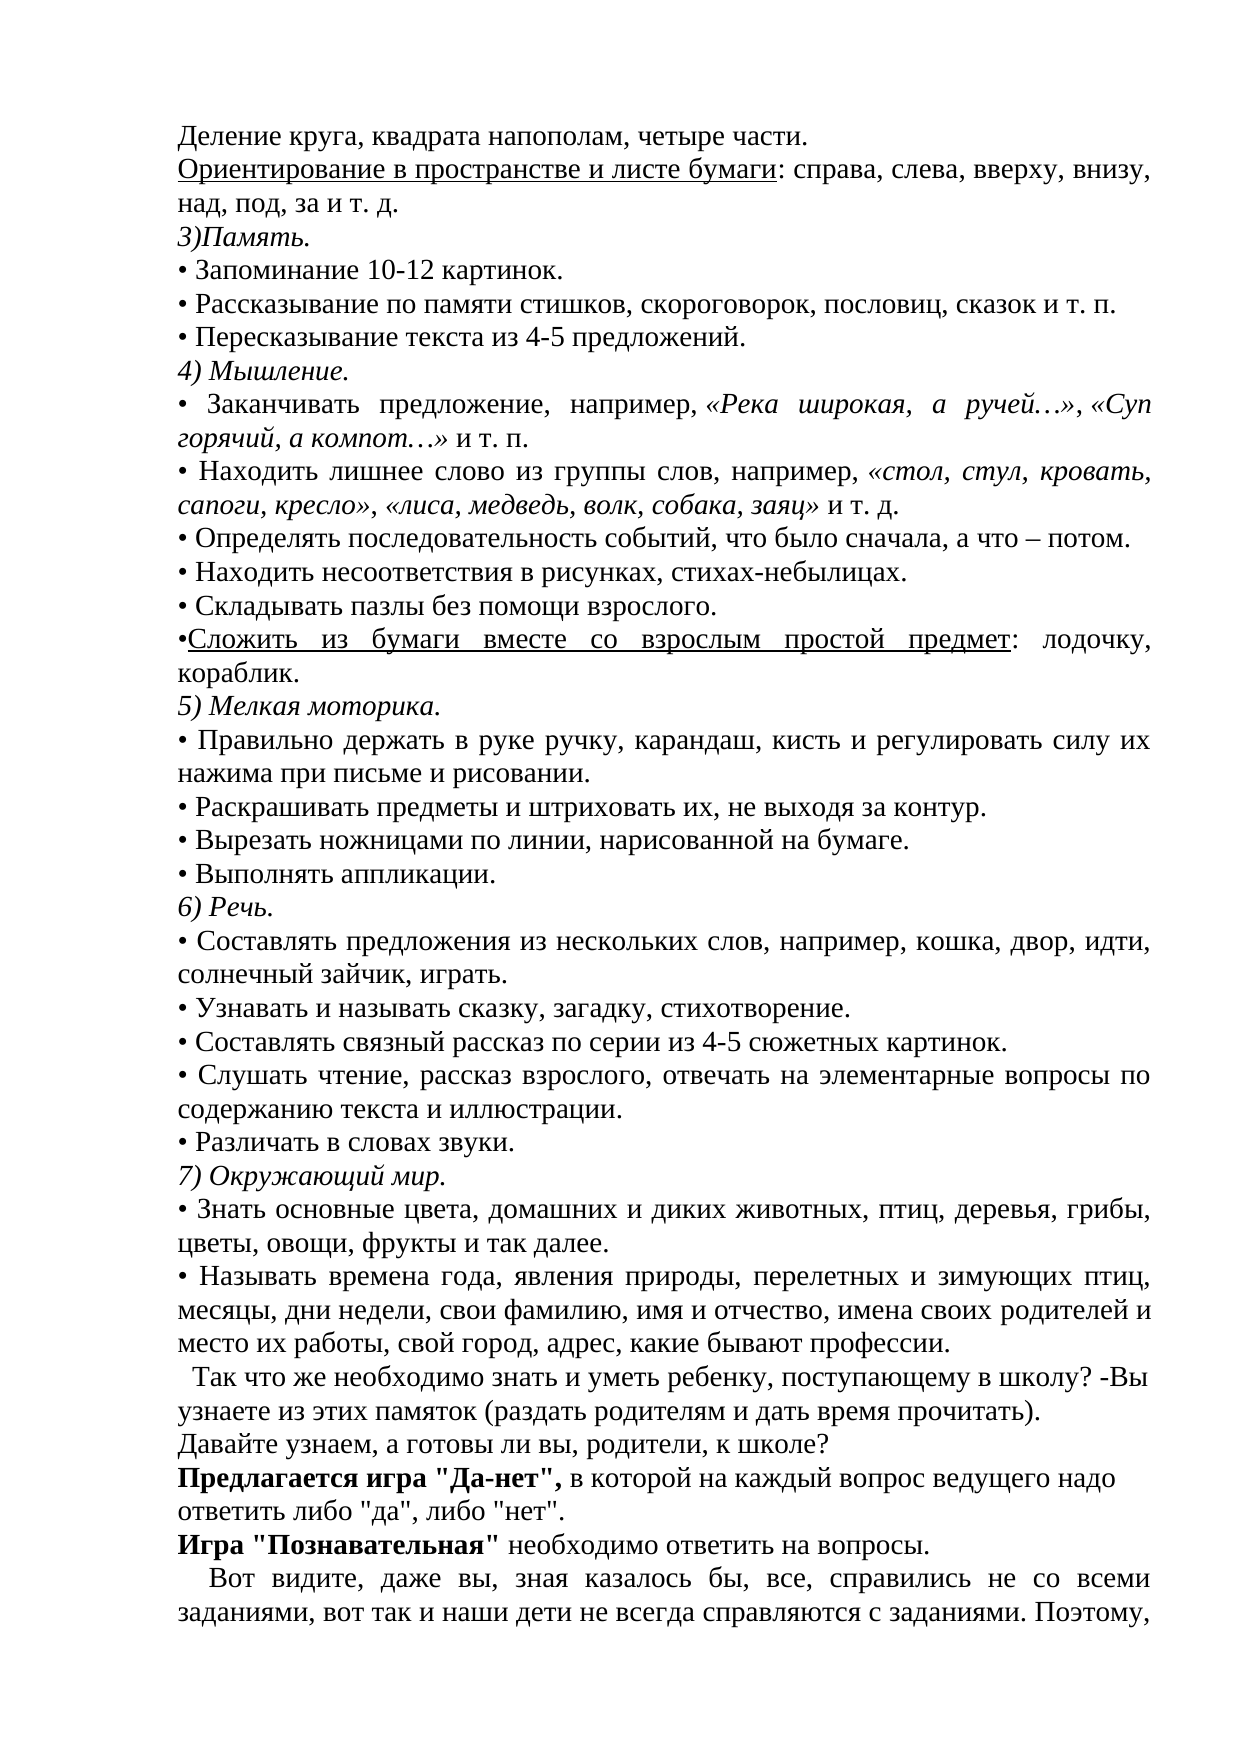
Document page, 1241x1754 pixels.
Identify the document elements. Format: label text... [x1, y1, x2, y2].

text • Различать в словах звуки. [177, 1124, 1152, 1158]
text Предлагается игра "Да-нет", в которой на каждый вопрос ведущего надо ответить либо "да", либо "нет". [177, 1460, 1152, 1527]
text 3)Память. [177, 219, 1152, 252]
text Давайте узнаем, а готовы ли вы, родители, к школе? [177, 1426, 1152, 1460]
text • Слушать чтение, рассказ взрослого, отвечать на элементарные вопросы по содержанию текста и иллюстрации. [177, 1057, 1152, 1124]
text • Находить несоответствия в рисунках, стихах-небылицах. [177, 554, 1152, 588]
text Деление круга, квадрата напополам, четыре части. [177, 118, 1152, 152]
text • Знать основные цвета, домашних и диких животных, птиц, деревья, грибы, цветы, овощи, фрукты и так далее. [177, 1191, 1152, 1258]
text • Рассказывание по памяти стишков, скороговорок, пословиц, сказок и т. п. [177, 286, 1152, 319]
text • Вырезать ножницами по линии, нарисованной на бумаге. [177, 822, 1152, 856]
text • Определять последовательность событий, что было сначала, а что – потом. [177, 521, 1152, 554]
text • Узнавать и называть сказку, загадку, стихотворение. [177, 990, 1152, 1024]
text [177, 1560, 1152, 1627]
text 4) Мышление. [177, 353, 1152, 386]
text • Составлять предложения из нескольких слов, например, кошка, двор, идти, солнечный зайчик, играть. [177, 923, 1152, 990]
text • Правильно держать в руке ручку, карандаш, кисть и регулировать силу их нажима при письме и рисовании. [177, 722, 1152, 789]
text • Заканчивать предложение, например, «Река широкая, а ручей…», «Суп горячий, а компот…» и т. п. [177, 386, 1152, 453]
text 6) Речь. [177, 889, 1152, 923]
text 5) Мелкая моторика. [177, 688, 1152, 722]
text • Находить лишнее слово из группы слов, например, «стол, стул, кровать, сапоги, кресло», «лиса, медведь, волк, собака, заяц» и т. д. [177, 453, 1152, 521]
text • Называть времена года, явления природы, перелетных и зимующих птиц, месяцы, дни недели, свои фамилию, имя и отчество, имена своих родителей и место их работы, свой город, адрес, какие бывают профессии. [177, 1258, 1152, 1359]
text Так что же необходимо знать и уметь ребенку, поступающему в школу? -Вы узнаете из этих памяток (раздать родителям и дать время прочитать). [177, 1359, 1152, 1426]
text 7) Окружающий мир. [177, 1158, 1152, 1191]
text Игра "Познавательная" необходимо ответить на вопросы. [177, 1527, 1152, 1560]
text • Запоминание 10-12 картинок. [177, 252, 1152, 286]
text •Сложить из бумаги вместе со взрослым простой предмет: лодочку, кораблик. [177, 621, 1152, 688]
text • Складывать пазлы без помощи взрослого. [177, 588, 1152, 621]
text • Выполнять аппликации. [177, 856, 1152, 889]
text • Составлять связный рассказ по серии из 4-5 сюжетных картинок. [177, 1024, 1152, 1057]
text • Раскрашивать предметы и штриховать их, не выходя за контур. [177, 789, 1152, 822]
text • Пересказывание текста из 4-5 предложений. [177, 319, 1152, 353]
text Ориентирование в пространстве и листе бумаги: справа, слева, вверху, внизу, над, под, за и т. д. [177, 152, 1152, 219]
